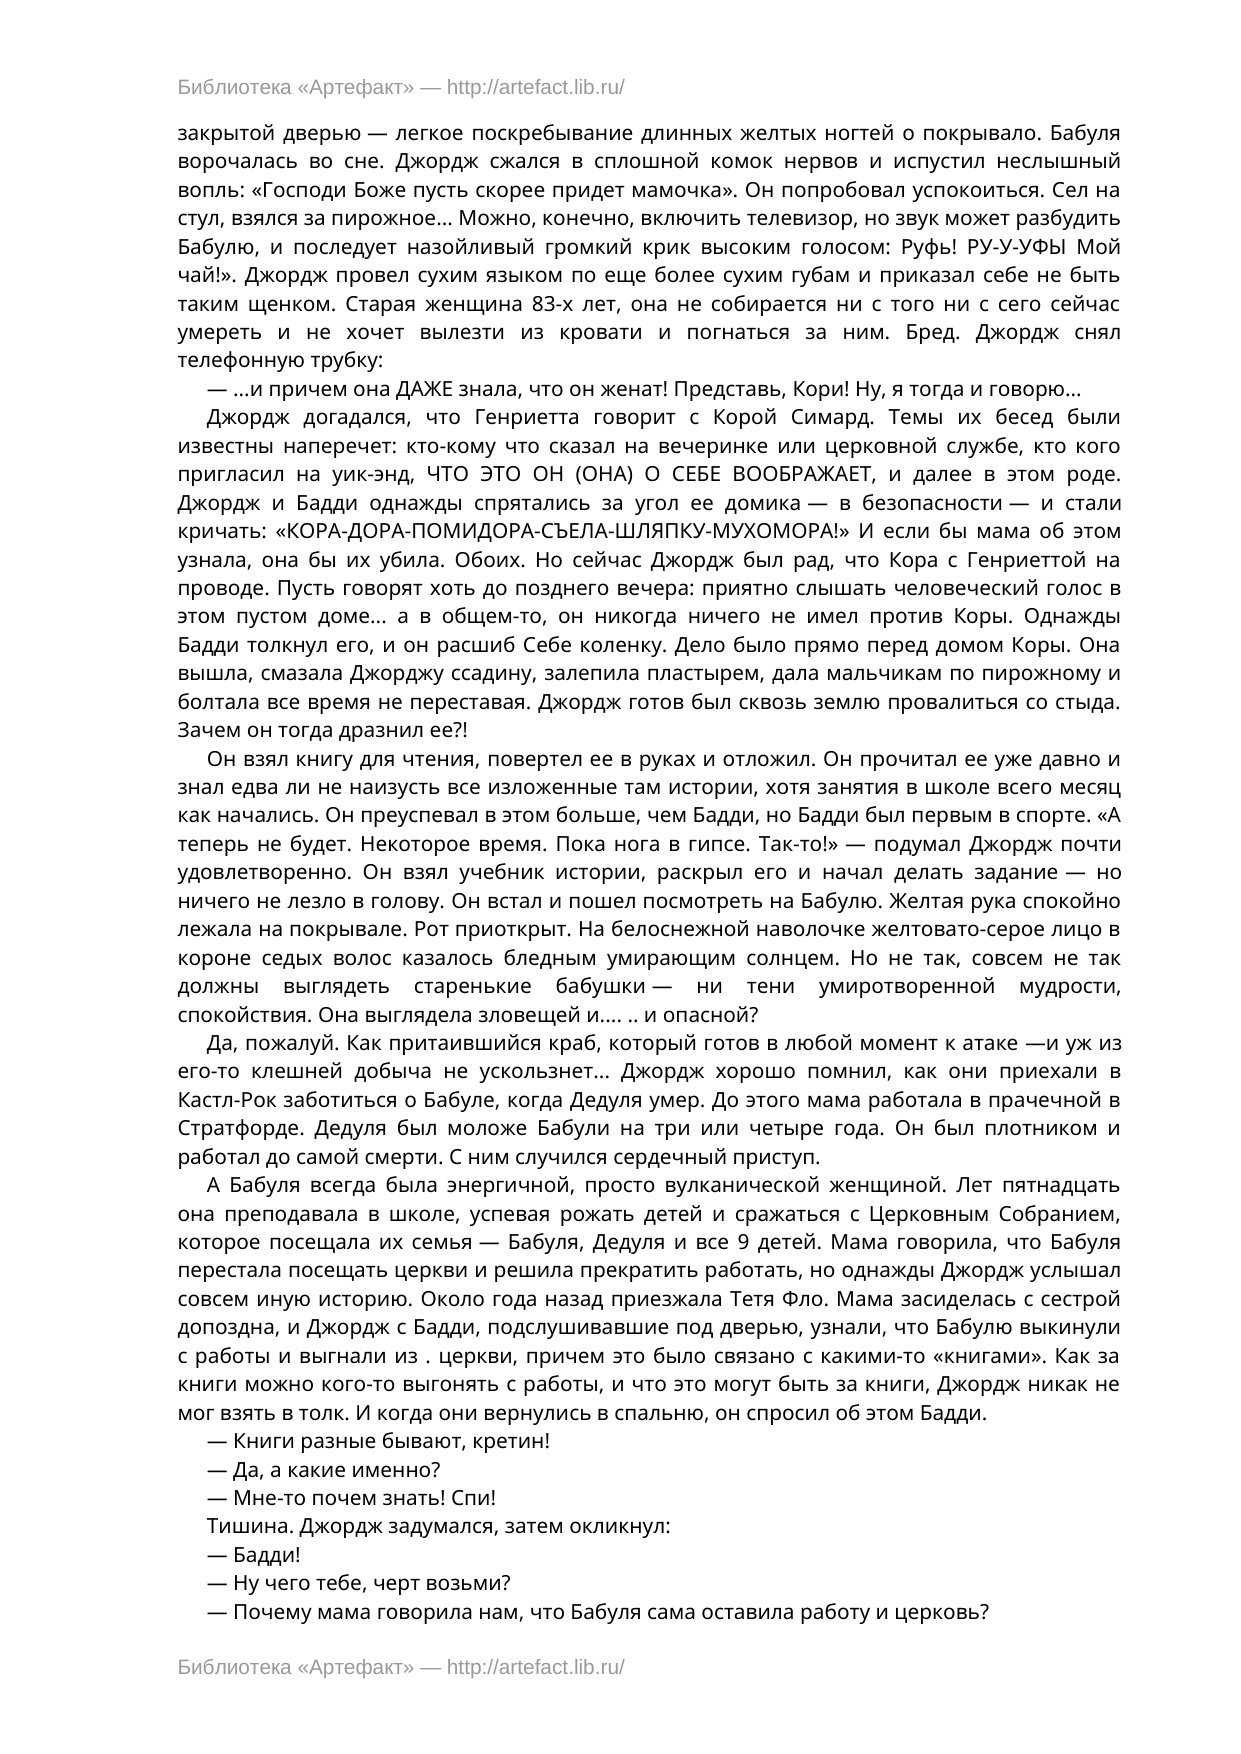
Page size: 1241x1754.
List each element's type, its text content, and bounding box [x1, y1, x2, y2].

text Он взял книгу для чтения, повертел ее в руках и отложил. Он прочитал ее уже давно и знал едва ли не наизусть все изложенные там истории, хотя занятия в школе всего месяц как начались. Он преуспевал в этом больше, чем Бадди, но Бадди был первым в спорте. «А теперь не будет. Некоторое время. Пока нога в гипсе. Так-то!» — подумал Джордж почти удовлетворенно. Он взял учебник истории, раскрыл его и начал делать задание — но ничего не лезло в голову. Он встал и пошел посмотреть на Бабулю. Желтая рука спокойно лежала на покрывале. Рот приоткрыт. На белоснежной наволочке желтовато-серое лицо в короне седых волос казалось бледным умирающим солнцем. Но не так, совсем не так должны выглядеть старенькие бабушки — ни тени умиротворенной мудрости, спокойствия. Она выглядела зловещей и.... .. и опасной? [177, 744, 1122, 1028]
text Джордж догадался, что Генриетта говорит с Корой Симард. Темы их бесед были известны наперечет: кто-кому что сказал на вечеринке или церковной службе, кто кого пригласил на уик-энд, ЧТО ЭТО ОН (ОНА) О СЕБЕ ВООБРАЖАЕТ, и далее в этом роде. Джордж и Бадди однажды спрятались за угол ее домика — в безопасности — и стали кричать: «КОРА-ДОРА-ПОМИДОРА-СЪЕЛА-ШЛЯПКУ-МУХОМОРА!» И если бы мама об этом узнала, она бы их убила. Обоих. Но сейчас Джордж был рад, что Кора с Генриеттой на проводе. Пусть говорят хоть до позднего вечера: приятно слышать человеческий голос в этом пустом доме... а в общем-то, он никогда ничего не имел против Коры. Однажды Бадди толкнул его, и он расшиб Себе коленку. Дело было прямо перед домом Коры. Она вышла, смазала Джорджу ссадину, залепила пластырем, дала мальчикам по пирожному и болтала все время не переставая. Джордж готов был сквозь землю провалиться со стыда. Зачем он тогда дразнил ее?! [177, 402, 1122, 744]
text — Мне-то почем знать! Спи! [177, 1483, 1122, 1512]
text Да, пожалуй. Как притаившийся краб, который готов в любой момент к атаке —и уж из его-то клешней добыча не ускользнет... Джордж хорошо помнил, как они приехали в Кастл-Рок заботиться о Бабуле, когда Дедуля умер. До этого мама работала в прачечной в Стратфорде. Дедуля был моложе Бабули на три или четыре года. Он был плотником и работал до самой смерти. С ним случился сердечный приступ. [177, 1028, 1122, 1170]
text — Почему мама говорила нам, что Бабуля сама оставила работу и церковь? [177, 1597, 1122, 1625]
text А Бабуля всегда была энергичной, просто вулканической женщиной. Лет пятнадцать она преподавала в школе, успевая рожать детей и сражаться с Церковным Собранием, которое посещала их семья — Бабуля, Дедуля и все 9 детей. Мама говорила, что Бабуля перестала посещать церкви и решила прекратить работать, но однажды Джордж услышал совсем иную историю. Около года назад приезжала Тетя Фло. Мама засиделась с сестрой допоздна, и Джордж с Бадди, подслушивавшие под дверью, узнали, что Бабулю выкинули с работы и выгнали из . церкви, причем это было связано с какими-то «книгами». Как за книги можно кого-то выгонять с работы, и что это могут быть за книги, Джордж никак не мог взять в толк. И когда они вернулись в спальню, он спросил об этом Бадди. [177, 1170, 1122, 1426]
text — Книги разные бывают, кретин! [177, 1426, 1122, 1455]
text — Бадди! [177, 1540, 1122, 1568]
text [177, 118, 1122, 374]
text — Ну чего тебе, черт возьми? [177, 1568, 1122, 1597]
text — Да, а какие именно? [177, 1455, 1122, 1483]
text — ...и причем она ДАЖЕ знала, что он женат! Представь, Кори! Ну, я тогда и говорю... [177, 374, 1122, 402]
text Тишина. Джордж задумался, затем окликнул: [177, 1512, 1122, 1540]
